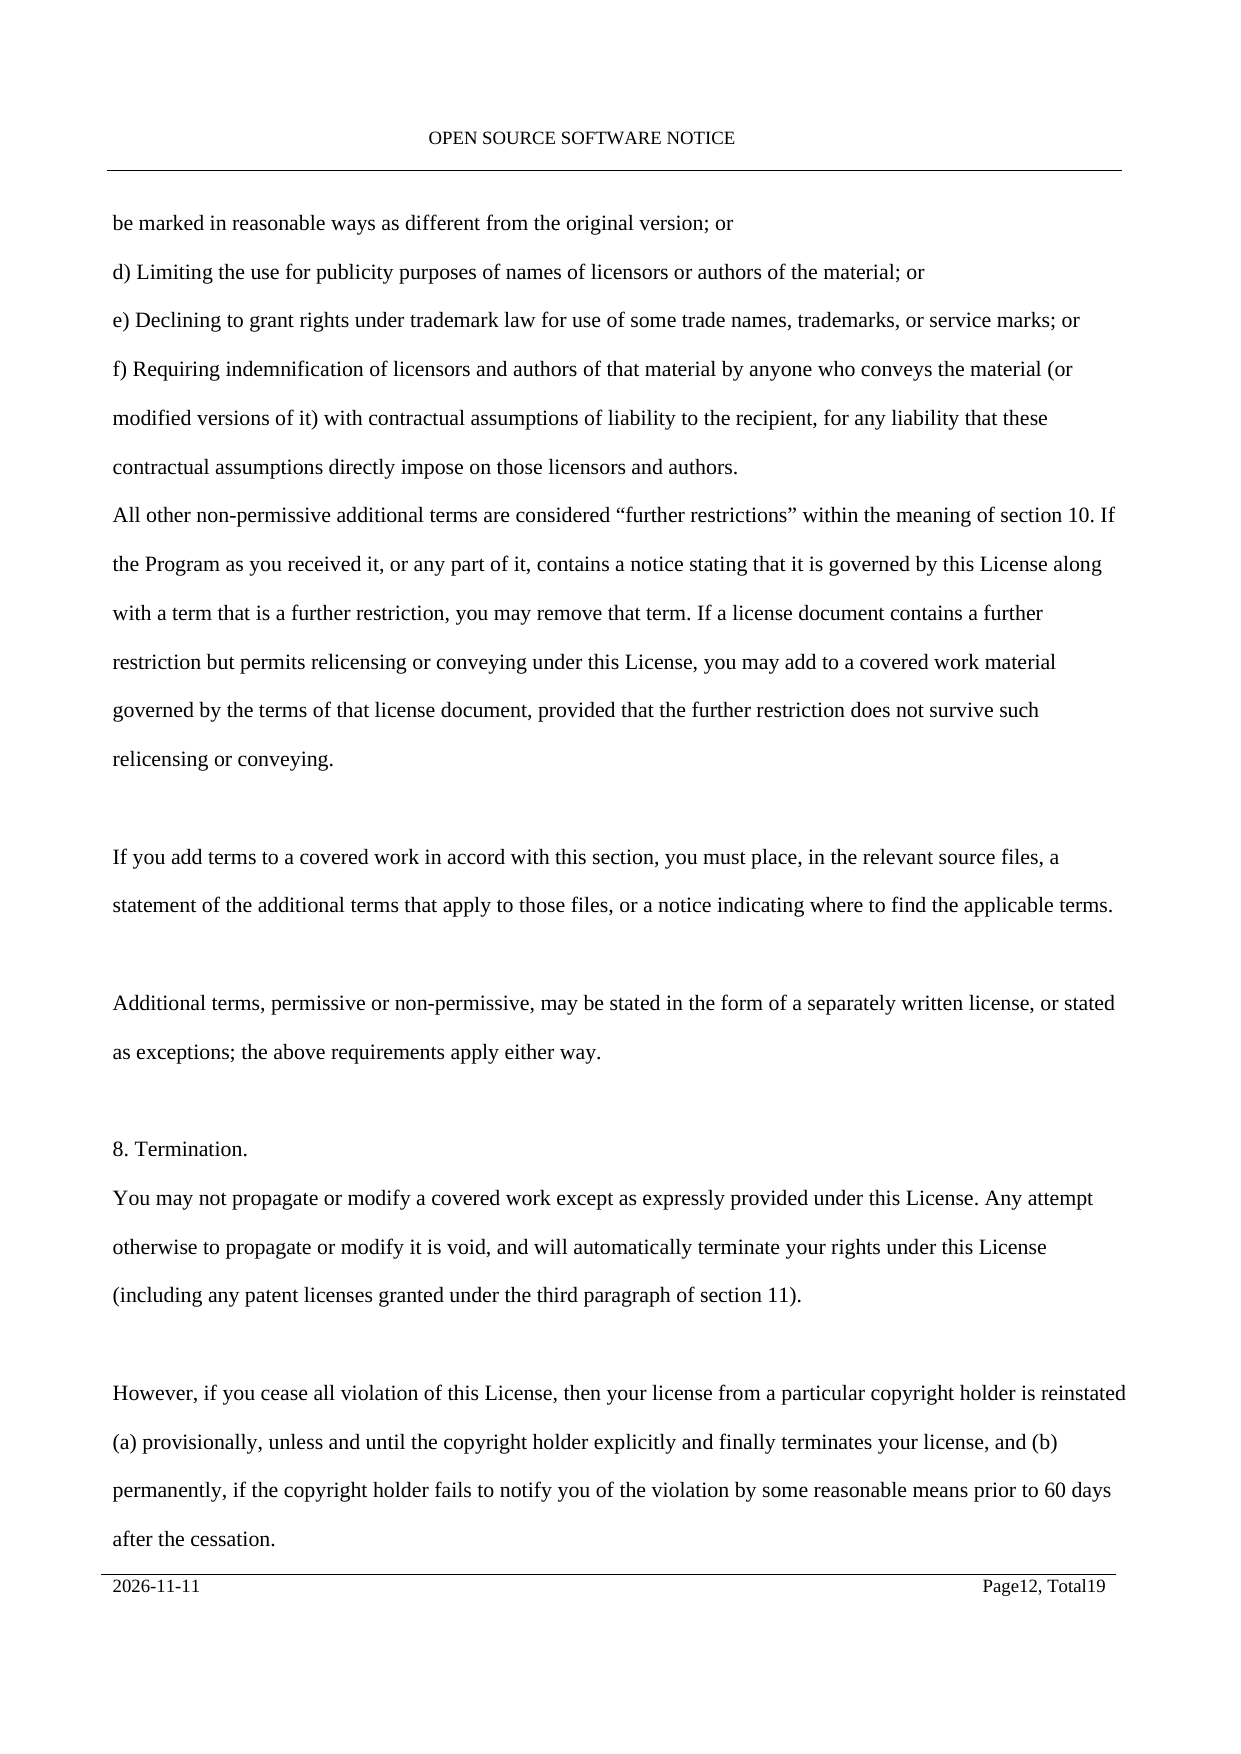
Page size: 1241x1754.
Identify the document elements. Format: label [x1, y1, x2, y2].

text [112, 206, 1128, 1555]
